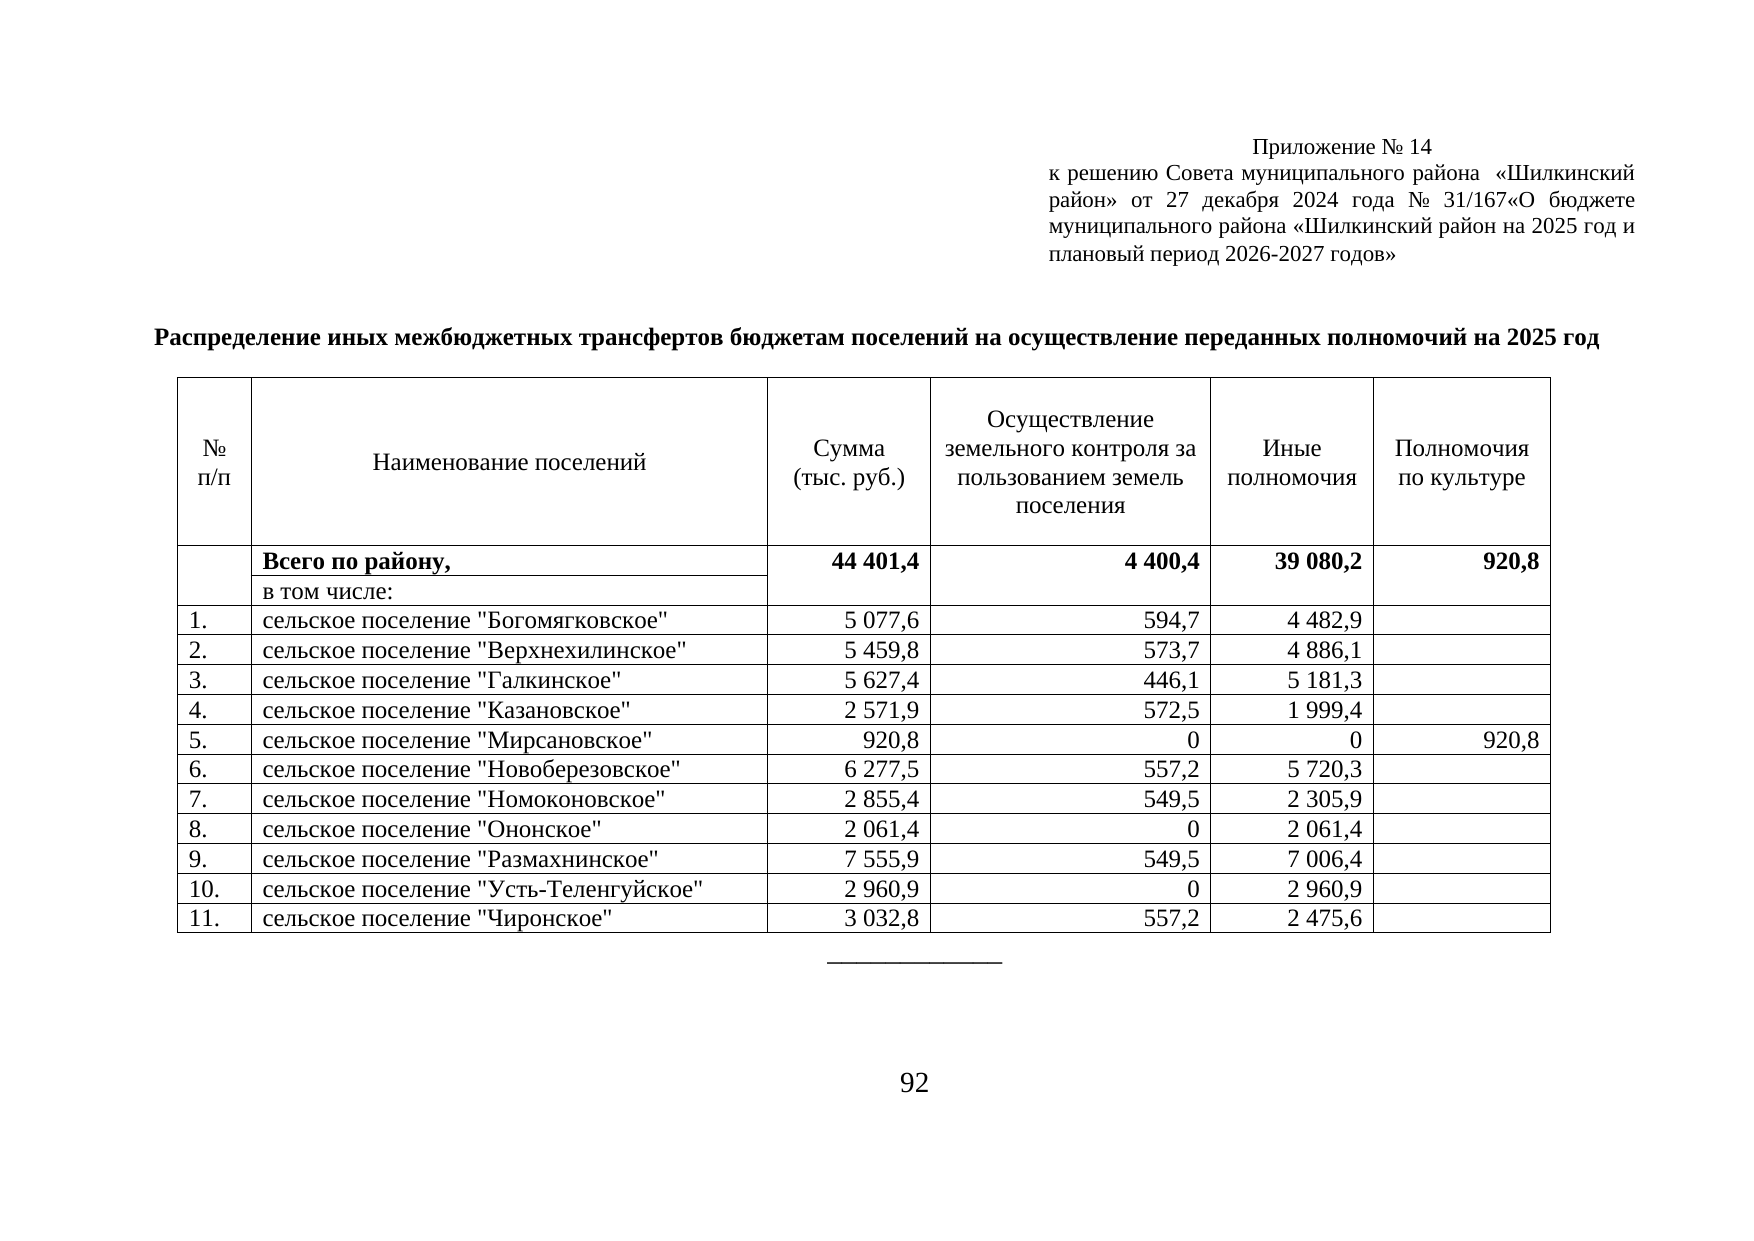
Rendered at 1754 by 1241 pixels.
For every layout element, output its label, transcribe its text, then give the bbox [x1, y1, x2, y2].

text Распределение иных межбюджетных трансфертов бюджетам поселений на осуществление переданных полномочий на 2025 год [118, 322, 1636, 351]
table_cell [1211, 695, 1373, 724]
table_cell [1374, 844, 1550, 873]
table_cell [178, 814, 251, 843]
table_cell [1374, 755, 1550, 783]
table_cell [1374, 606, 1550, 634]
text к решению Совета муниципального района «Шилкинский район» от 27 декабря 2024 года № 31/167«О бюджете муниципального района «Шилкинский район на 2025 год и плановый период 2026-2027 годов» [1048, 159, 1636, 267]
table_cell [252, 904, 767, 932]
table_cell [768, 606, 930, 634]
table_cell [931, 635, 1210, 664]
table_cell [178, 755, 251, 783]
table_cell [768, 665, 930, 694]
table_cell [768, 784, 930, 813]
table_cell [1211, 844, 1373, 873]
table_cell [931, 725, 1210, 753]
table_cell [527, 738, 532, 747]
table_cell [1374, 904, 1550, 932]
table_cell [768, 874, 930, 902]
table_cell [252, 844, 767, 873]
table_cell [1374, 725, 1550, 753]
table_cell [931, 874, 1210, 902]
text Приложение № 14 [1048, 133, 1636, 159]
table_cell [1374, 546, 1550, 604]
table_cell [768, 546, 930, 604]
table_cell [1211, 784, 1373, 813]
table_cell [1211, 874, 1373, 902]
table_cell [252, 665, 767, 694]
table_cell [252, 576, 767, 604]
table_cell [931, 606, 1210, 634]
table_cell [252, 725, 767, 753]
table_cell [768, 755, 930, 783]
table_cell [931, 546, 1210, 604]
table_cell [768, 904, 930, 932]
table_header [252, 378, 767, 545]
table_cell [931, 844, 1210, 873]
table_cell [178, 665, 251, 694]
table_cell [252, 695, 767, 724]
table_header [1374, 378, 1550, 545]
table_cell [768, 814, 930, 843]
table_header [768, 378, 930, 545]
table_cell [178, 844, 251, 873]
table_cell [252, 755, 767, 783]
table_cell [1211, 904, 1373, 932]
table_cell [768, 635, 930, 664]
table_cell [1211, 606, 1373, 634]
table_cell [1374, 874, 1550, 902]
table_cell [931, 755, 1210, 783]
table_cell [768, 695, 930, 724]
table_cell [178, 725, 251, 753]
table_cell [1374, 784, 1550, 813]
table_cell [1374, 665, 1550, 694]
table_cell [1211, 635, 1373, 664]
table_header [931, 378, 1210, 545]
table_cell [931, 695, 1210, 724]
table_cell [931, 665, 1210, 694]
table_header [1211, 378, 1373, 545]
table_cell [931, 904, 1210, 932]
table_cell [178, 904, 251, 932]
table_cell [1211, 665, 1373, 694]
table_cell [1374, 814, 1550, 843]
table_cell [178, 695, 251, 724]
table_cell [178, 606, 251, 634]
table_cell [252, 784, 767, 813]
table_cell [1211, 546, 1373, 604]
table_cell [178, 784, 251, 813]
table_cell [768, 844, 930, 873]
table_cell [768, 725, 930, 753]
text ____________ [118, 933, 1636, 967]
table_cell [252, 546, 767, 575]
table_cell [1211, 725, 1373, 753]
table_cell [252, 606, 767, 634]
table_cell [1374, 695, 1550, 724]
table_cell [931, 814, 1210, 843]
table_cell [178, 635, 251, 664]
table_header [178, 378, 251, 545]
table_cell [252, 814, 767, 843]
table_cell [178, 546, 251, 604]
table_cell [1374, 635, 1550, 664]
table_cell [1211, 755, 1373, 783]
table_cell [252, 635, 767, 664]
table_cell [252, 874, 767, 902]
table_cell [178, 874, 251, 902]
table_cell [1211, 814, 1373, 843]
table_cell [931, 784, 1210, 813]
